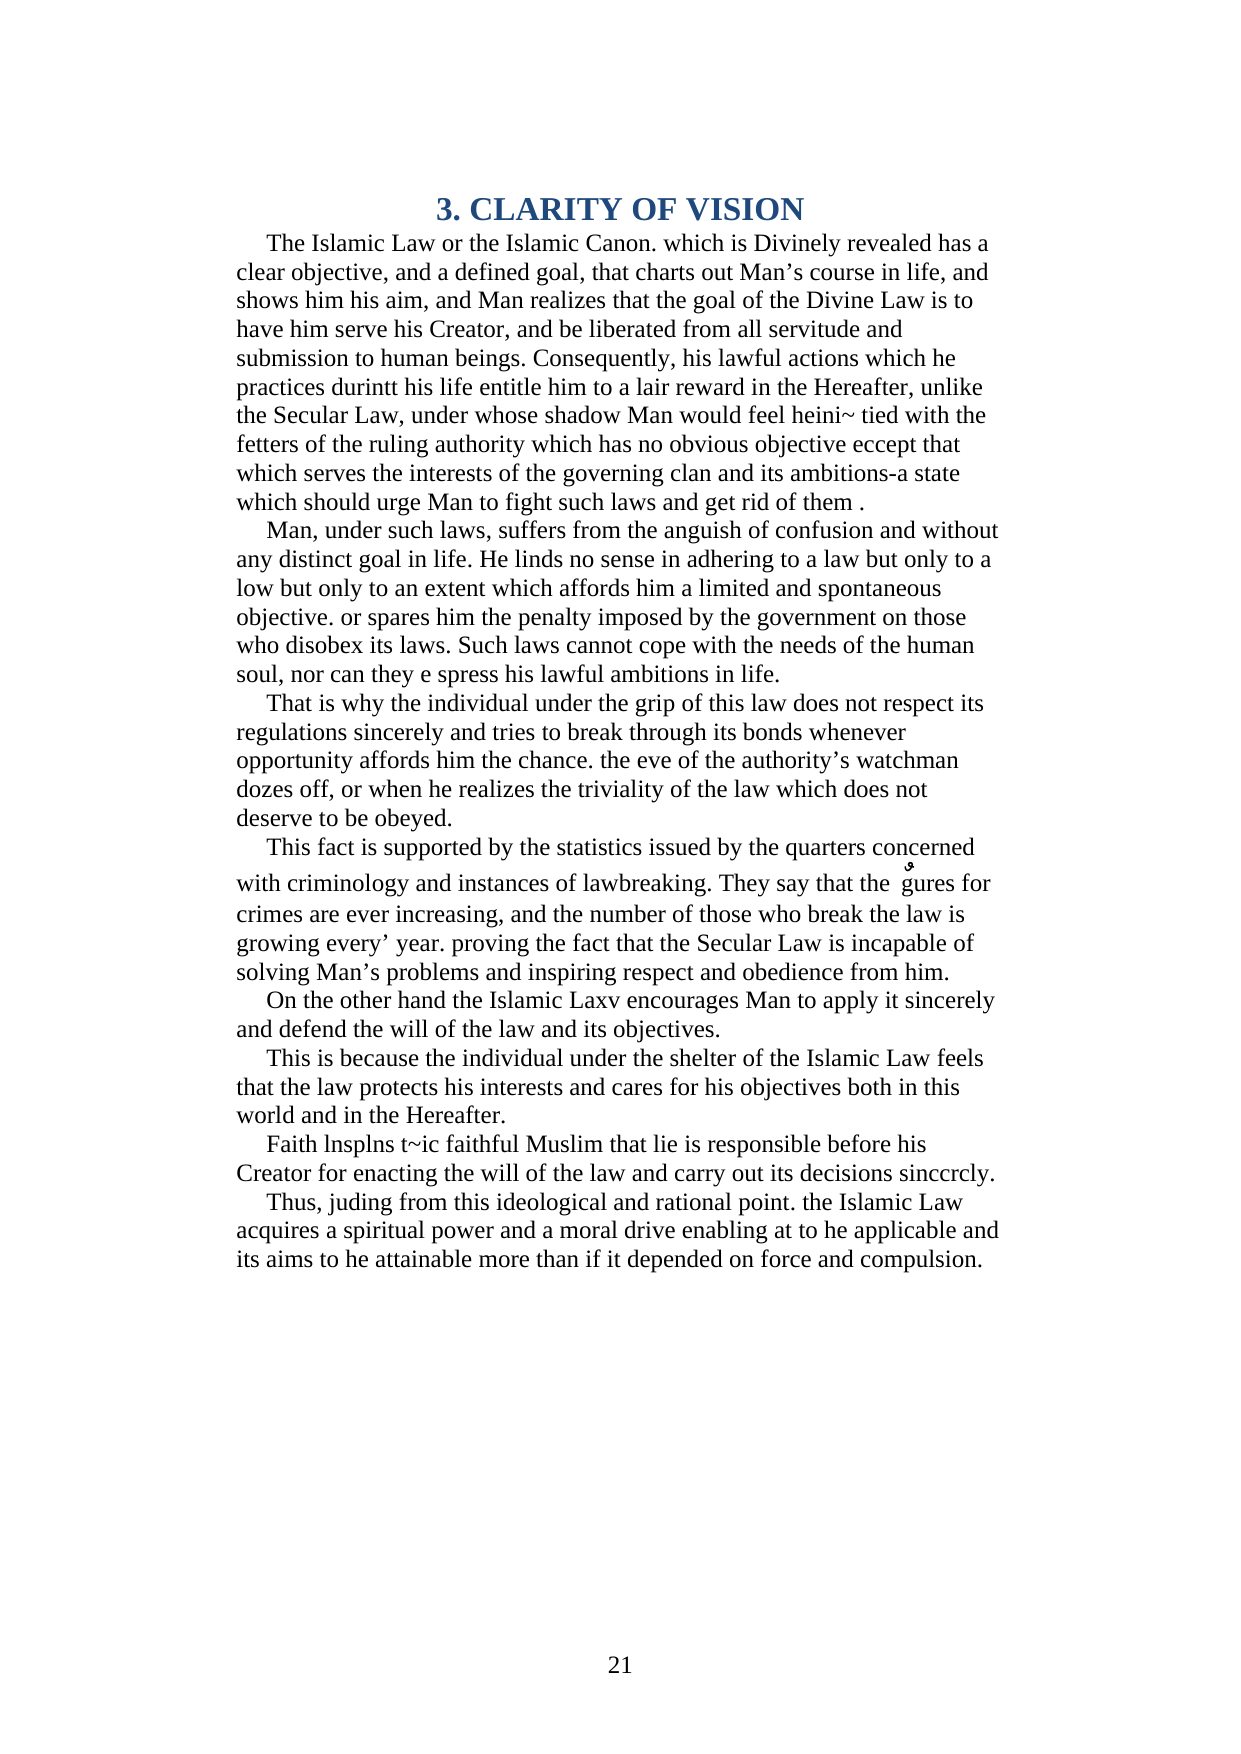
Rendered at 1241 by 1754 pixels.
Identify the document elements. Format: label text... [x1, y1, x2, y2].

text Faith lnsplns t~ic faithful Muslim that lie is responsible before his Creator for enacting the will of the law and carry out its decisions sinccrcly. [236, 1129, 1004, 1187]
text This fact is supported by the statistics issued by the quarters concerned with criminology and instances of lawbreaking. They say that the ٌgures for crimes are ever increasing, and the number of those who break the law is growing every’ year. proving the fact that the Secular Law is incapable of solving Man’s problems and inspiring respect and obedience from him. [236, 832, 1004, 986]
text Thus, juding from this ideological and rational point. the Islamic Law acquires a spiritual power and a moral drive enabling at to he applicable and its aims to he attainable more than if it depended on force and compulsion. [236, 1187, 1004, 1273]
text Man, under such laws, suffers from the anguish of confusion and without any distinct goal in life. He linds no sense in adhering to a law but only to a low but only to an extent which affords him a limited and spontaneous objective. or spares him the penalty imposed by the government on those who disobex its laws. Such laws cannot cope with the needs of the human soul, nor can they e spress his lawful ambitions in life. [236, 516, 1004, 688]
subtitle 3. CLARITY OF VISION [236, 190, 1004, 228]
text The Islamic Law or the Islamic Canon. which is Divinely revealed has a clear objective, and a defined goal, that charts out Man’s course in life, and shows him his aim, and Man realizes that the goal of the Divine Law is to have him serve his Creator, and be liberated from all servitude and submission to human beings. Consequently, his lawful actions which he practices durintt his life entitle him to a lair reward in the Hereafter, unlike the Secular Law, under whose shadow Man would feel heini~ tied with the fetters of the ruling authority which has no obvious objective eccept that which serves the interests of the governing clan and its ambitions-a state which should urge Man to fight such laws and get rid of them . [236, 228, 1004, 516]
text This is because the individual under the shelter of the Islamic Law feels that the law protects his interests and cares for his objectives both in this world and in the Hereafter. [236, 1043, 1004, 1129]
text On the other hand the Islamic Laxv encourages Man to apply it sincerely and defend the will of the law and its objectives. [236, 986, 1004, 1043]
text That is why the individual under the grip of this law does not respect its regulations sincerely and tries to break through its bonds whenever opportunity affords him the chance. the eve of the authority’s watchman dozes off, or when he realizes the triviality of the law which does not deserve to be obeyed. [236, 688, 1004, 832]
